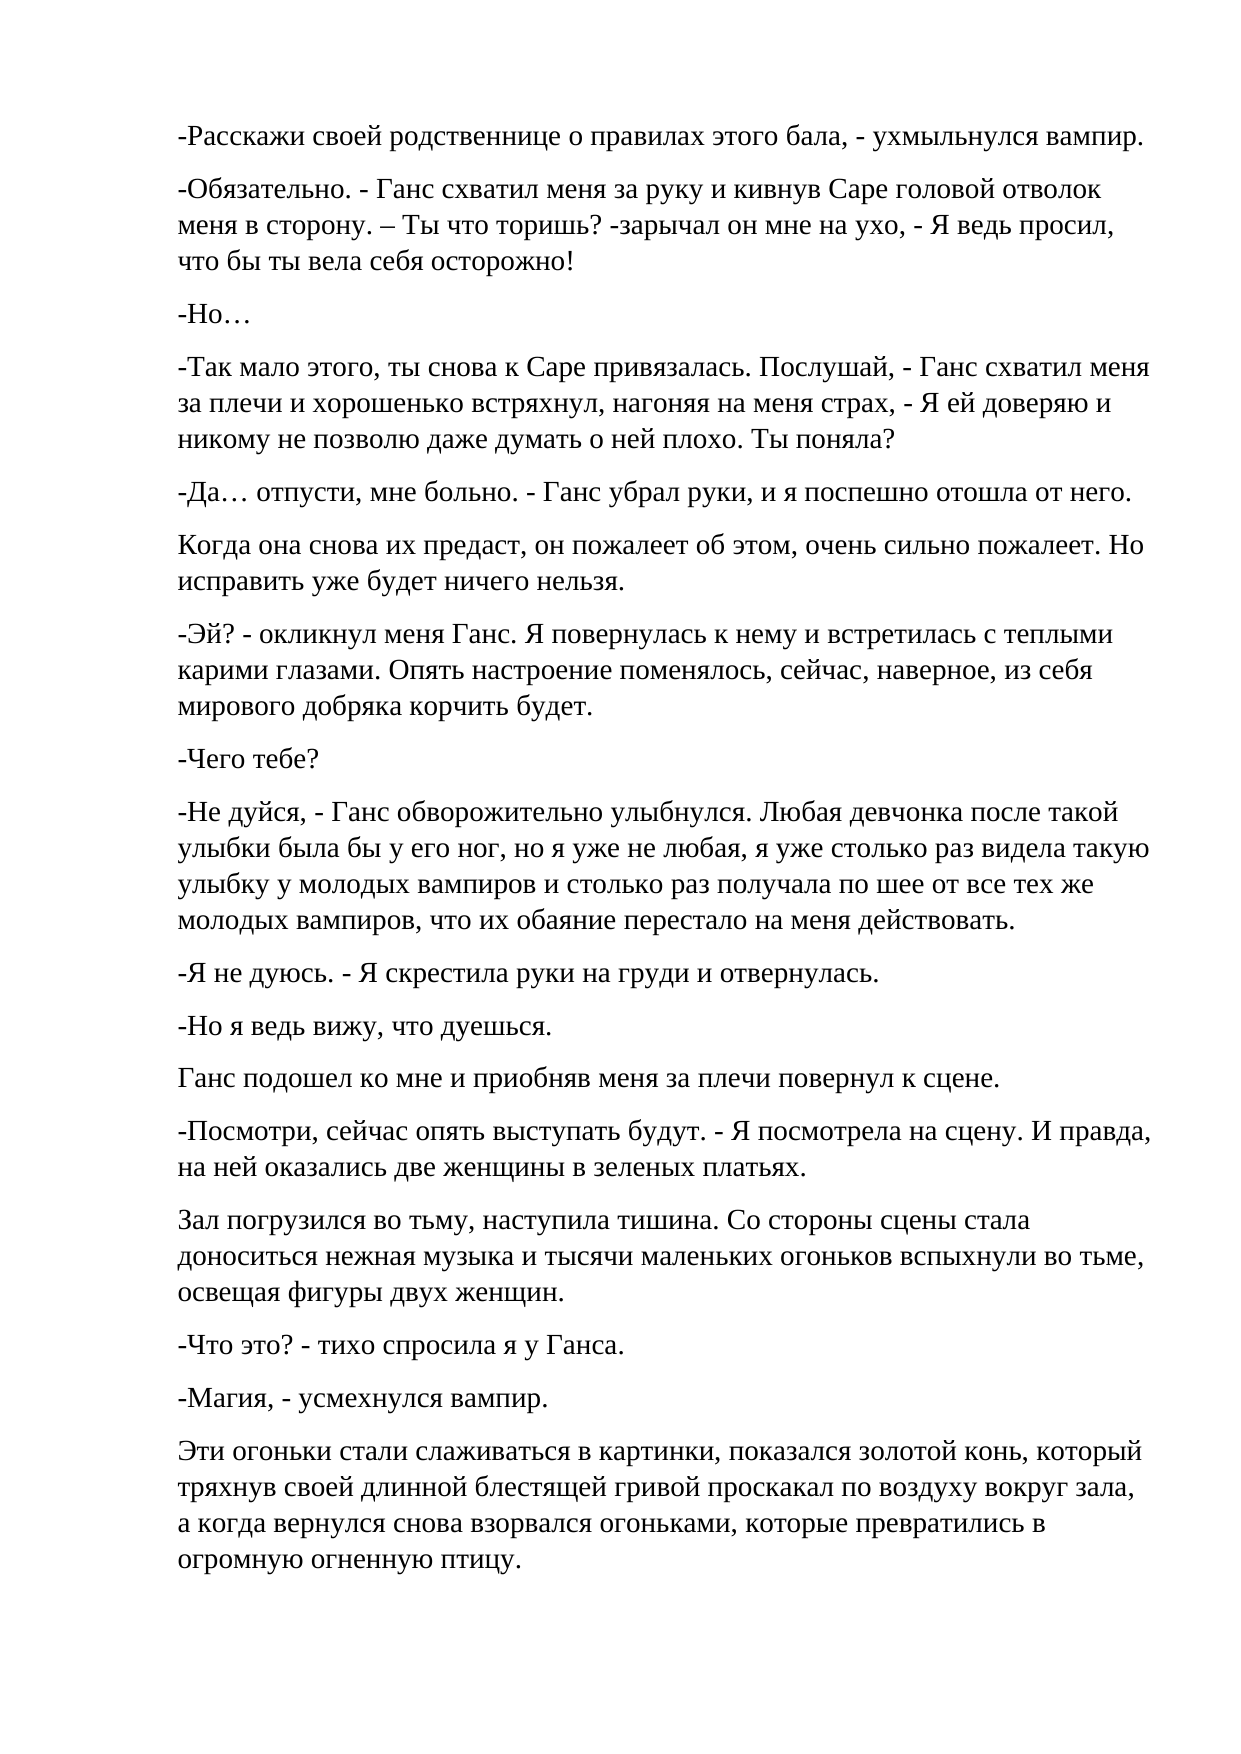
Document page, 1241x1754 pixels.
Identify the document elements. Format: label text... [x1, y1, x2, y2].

text -Посмотри, сейчас опять выступать будут. - Я посмотрела на сцену. И правда, на ней оказались две женщины в зеленых платьях. [177, 1113, 1152, 1183]
text -Я не дуюсь. - Я скрестила руки на груди и отвернулась. [177, 955, 1152, 988]
text -Так мало этого, ты снова к Саре привязалась. Послушай, - Ганс схватил меня за плечи и хорошенько встряхнул, нагоняя на меня страх, - Я ей доверяю и никому не позволю даже думать о ней плохо. Ты поняла? [177, 349, 1152, 455]
text -Эй? - окликнул меня Ганс. Я повернулась к нему и встретилась с теплыми карими глазами. Опять настроение поменялось, сейчас, наверное, из себя мирового добряка корчить будет. [177, 616, 1152, 722]
text Ганс подошел ко мне и приобняв меня за плечи повернул к сцене. [177, 1061, 1152, 1094]
text -Но… [177, 296, 1152, 329]
text -Но я ведь вижу, что дуешься. [177, 1008, 1152, 1041]
text Когда она снова их предаст, он пожалеет об этом, очень сильно пожалеет. Но исправить уже будет ничего нельзя. [177, 527, 1152, 596]
text -Чего тебе? [177, 741, 1152, 774]
text -Расскажи своей родственнице о правилах этого бала, - ухмыльнулся вампир. [177, 118, 1152, 152]
text Зал погрузился во тьму, наступила тишина. Со стороны сцены стала доноситься нежная музыка и тысячи маленьких огоньков вспыхнули во тьме, освещая фигуры двух женщин. [177, 1202, 1152, 1308]
text -Что это? - тихо спросила я у Ганса. [177, 1327, 1152, 1361]
text -Да… отпусти, мне больно. - Ганс убрал руки, и я поспешно отошла от него. [177, 474, 1152, 507]
text -Обязательно. - Ганс схватил меня за руку и кивнув Саре головой отволок меня в сторону. – Ты что торишь? -зарычал он мне на ухо, - Я ведь просил, что бы ты вела себя осторожно! [177, 171, 1152, 277]
text -Магия, - усмехнулся вампир. [177, 1380, 1152, 1414]
text -Не дуйся, - Ганс обворожительно улыбнулся. Любая девчонка после такой улыбки была бы у его ног, но я уже не любая, я уже столько раз видела такую улыбку у молодых вампиров и столько раз получала по шее от все тех же молодых вампиров, что их обаяние перестало на меня действовать. [177, 794, 1152, 936]
text Эти огоньки стали слаживаться в картинки, показался золотой конь, который тряхнув своей длинной блестящей гривой проскакал по воздуху вокруг зала, а когда вернулся снова взорвался огоньками, которые превратились в огромную огненную птицу. [177, 1433, 1152, 1575]
